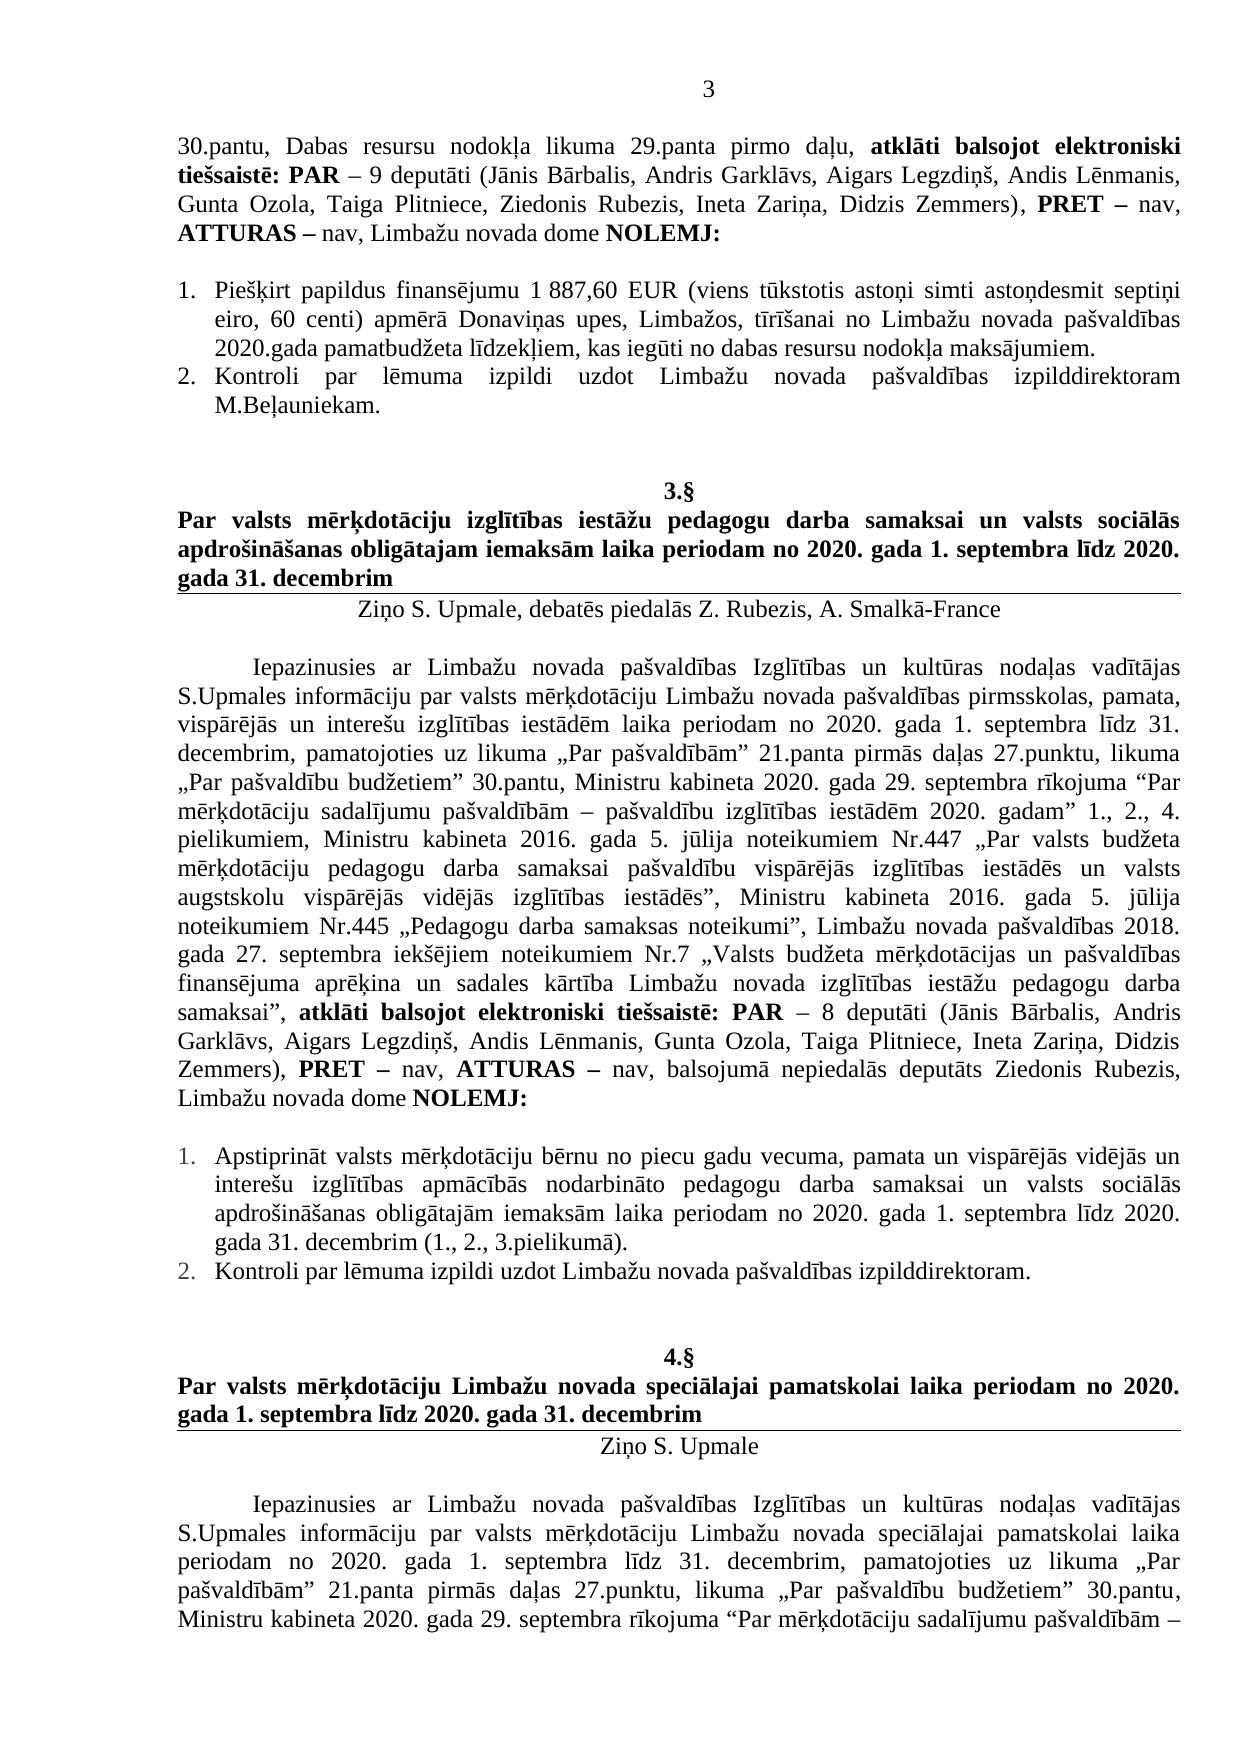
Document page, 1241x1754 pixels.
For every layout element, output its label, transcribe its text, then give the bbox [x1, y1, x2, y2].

text Iepazinusies ar Limbažu novada pašvaldības Izglītības un kultūras nodaļas vadītājas S.Upmales informāciju par valsts mērķdotāciju Limbažu novada pašvaldības pirmsskolas, pamata, vispārējās un interešu izglītības iestādēm laika periodam no 2020. gada 1. septembra līdz 31. decembrim, pamatojoties uz likuma „Par pašvaldībām” 21.panta pirmās daļas 27.punktu, likuma „Par pašvaldību budžetiem” 30.pantu, Ministru kabineta 2020. gada 29. septembra rīkojuma “Par mērķdotāciju sadalījumu pašvaldībām – pašvaldību izglītības iestādēm 2020. gadam” 1., 2., 4. pielikumiem, Ministru kabineta 2016. gada 5. jūlija noteikumiem Nr.447 „Par valsts budžeta mērķdotāciju pedagogu darba samaksai pašvaldību vispārējās izglītības iestādēs un valsts augstskolu vispārējās vidējās izglītības iestādēs”, Ministru kabineta 2016. gada 5. jūlija noteikumiem Nr.445 „Pedagogu darba samaksas noteikumi”, Limbažu novada pašvaldības 2018. gada 27. septembra iekšējiem noteikumiem Nr.7 „Valsts budžeta mērķdotācijas un pašvaldības finansējuma aprēķina un sadales kārtība Limbažu novada izglītības iestāžu pedagogu darba samaksai”, atklāti balsojot elektroniski tiešsaistē: PAR – 8 deputāti (Jānis Bārbalis, Andris Garklāvs, Aigars Legzdiņš, Andis Lēnmanis, Gunta Ozola, Taiga Plitniece, Ineta Zariņa, Didzis Zemmers), PRET – nav, ATTURAS – nav, balsojumā nepiedalās deputāts Ziedonis Rubezis, Limbažu novada dome NOLEMJ: [177, 652, 1181, 1112]
text Ziņo S. Upmale, debatēs piedalās Z. Rubezis, A. Smalkā-France [177, 594, 1181, 623]
text 3.§ [177, 476, 1181, 505]
list Piešķirt papildus finansējumu 1 887,60 EUR (viens tūkstotis astoņi simti astoņdesmit septiņi eiro, 60 centi) apmērā Donaviņas upes, Limbažos, tīrīšanai no Limbažu novada pašvaldības 2020.gada pamatbudžeta līdzekļiem, kas iegūti no dabas resursu nodokļa maksājumiem. [177, 275, 1181, 361]
list Kontroli par lēmuma izpildi uzdot Limbažu novada pašvaldības izpilddirektoram. [177, 1256, 1181, 1284]
text Par valsts mērķdotāciju Limbažu novada speciālajai pamatskolai laika periodam no 2020. gada 1. septembra līdz 2020. gada 31. decembrim [177, 1371, 1181, 1430]
list Kontroli par lēmuma izpildi uzdot Limbažu novada pašvaldības izpilddirektoram M.Beļauniekam. [177, 361, 1181, 419]
text Ziņo S. Upmale [177, 1431, 1181, 1460]
text 4.§ [177, 1342, 1181, 1371]
list Apstiprināt valsts mērķdotāciju bērnu no piecu gadu vecuma, pamata un vispārējās vidējās un interešu izglītības apmācībās nodarbināto pedagogu darba samaksai un valsts sociālās apdrošināšanas obligātajām iemaksām laika periodam no 2020. gada 1. septembra līdz 2020. gada 31. decembrim (1., 2., 3.pielikumā). [177, 1141, 1181, 1256]
text Par valsts mērķdotāciju izglītības iestāžu pedagogu darba samaksai un valsts sociālās apdrošināšanas obligātajam iemaksām laika periodam no 2020. gada 1. septembra līdz 2020. gada 31. decembrim [177, 505, 1181, 593]
